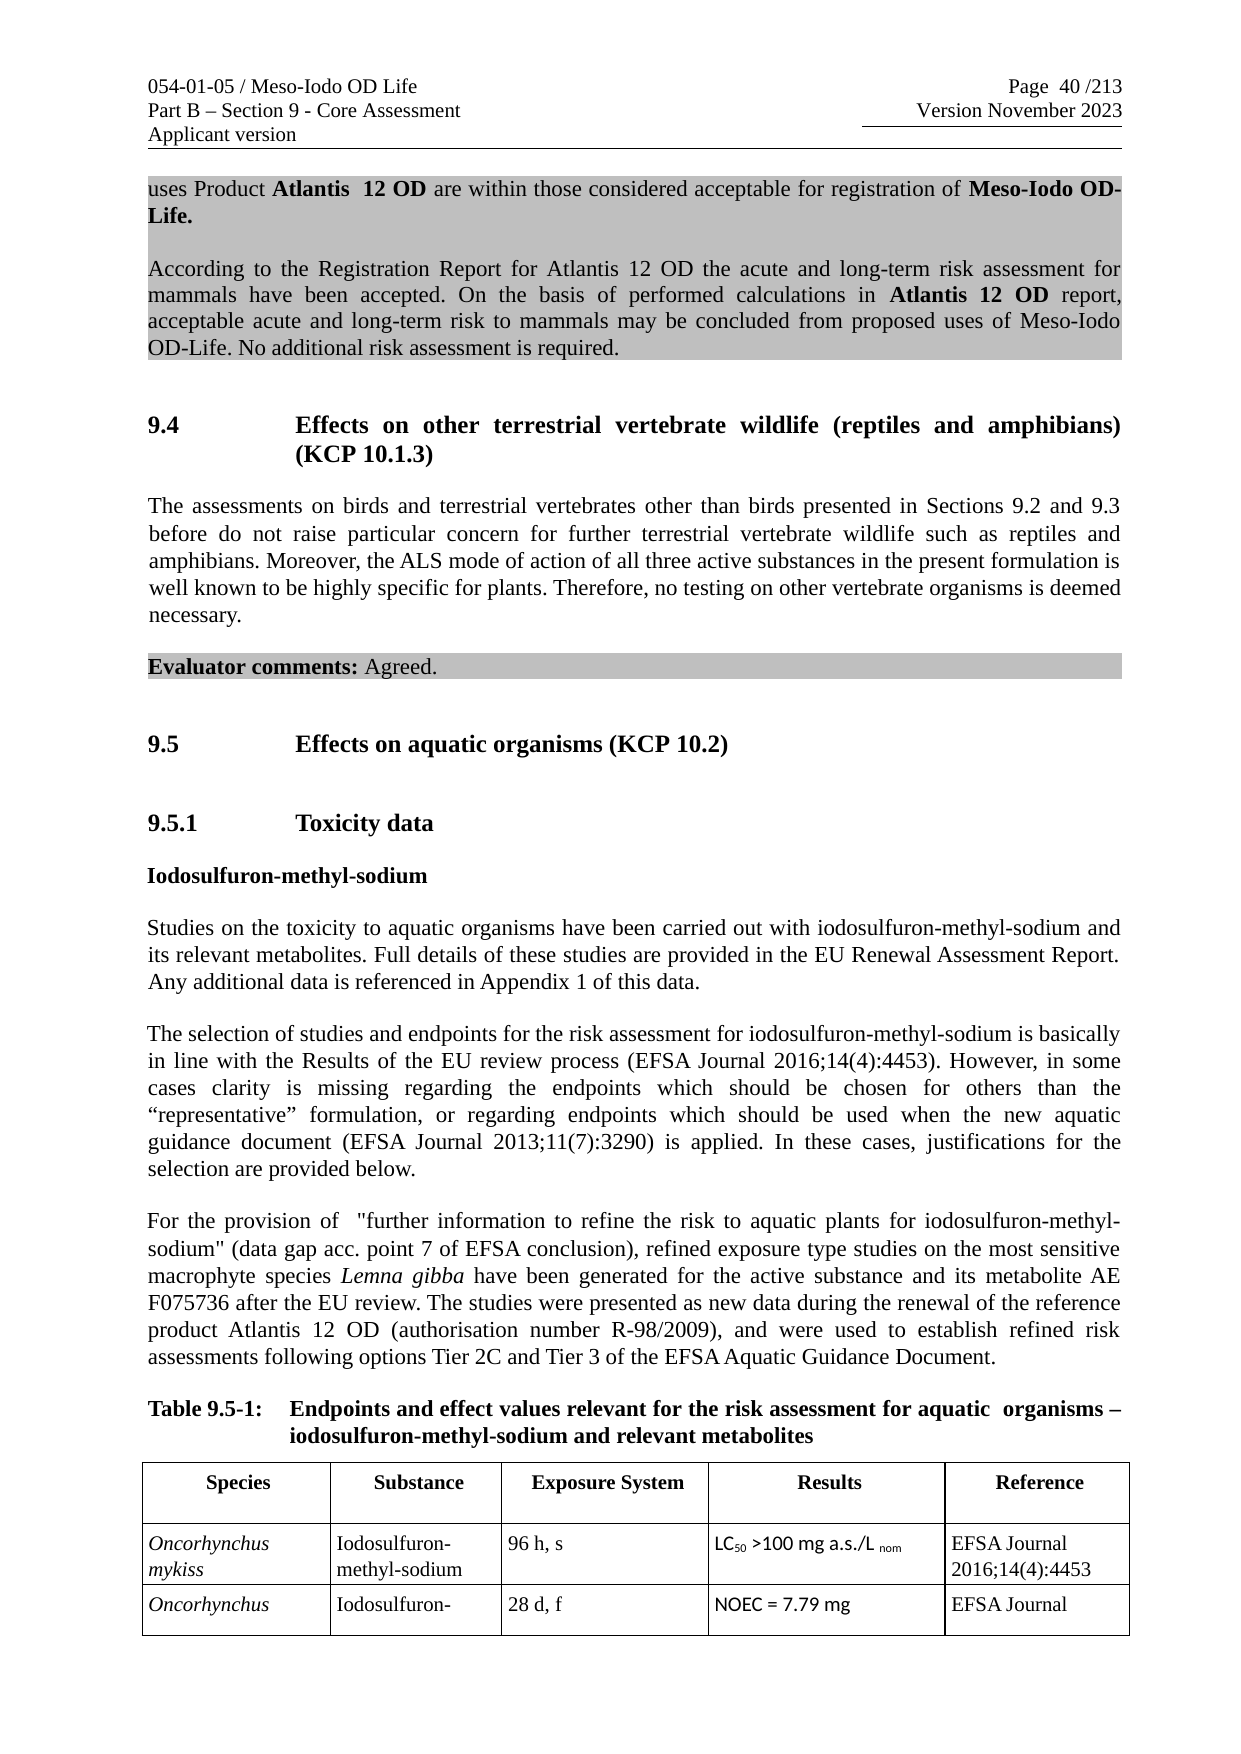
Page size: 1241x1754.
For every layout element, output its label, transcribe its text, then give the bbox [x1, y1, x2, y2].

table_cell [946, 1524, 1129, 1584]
text For the provision of "further information to refine the risk to aquatic plants for iodosulfuron-methyl-sodium" (data gap acc. point 7 of EFSA conclusion), refined exposure type studies on the most sensitive macrophyte species Lemna gibba have been generated for the active substance and its metabolite AE F075736 after the EU review. The studies were presented as new data during the renewal of the reference product Atlantis 12 OD (authorisation number R-98/2009), and were used to establish refined risk assessments following options Tier 2C and Tier 3 of the EFSA Aquatic Guidance Document. [147, 1208, 1122, 1369]
text Table 9.5-1: Endpoints and effect values relevant for the risk assessment for aquatic organisms – iodosulfuron-methyl-sodium and relevant metabolites [148, 1395, 1122, 1448]
text According to the Registration Report for Atlantis 12 OD the acute and long-term risk assessment for mammals have been accepted. On the basis of performed calculations in Atlantis 12 OD report, acceptable acute and long-term risk to mammals may be concluded from proposed uses of Meso-Iodo OD-Life. No additional risk assessment is required. [148, 254, 1122, 360]
table_header Species [143, 1463, 330, 1523]
table_header Results [709, 1463, 944, 1523]
subtitle Effects on other terrestrial vertebrate wildlife (reptiles and amphibians) (KCP 10.1.3) [148, 410, 1122, 467]
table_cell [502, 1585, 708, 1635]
table_header Reference [946, 1463, 1129, 1523]
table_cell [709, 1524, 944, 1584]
text The selection of studies and endpoints for the risk assessment for iodosulfuron-methyl-sodium is basically in line with the Results of the EU review process (EFSA Journal 2016;14(4):4453). However, in some cases clarity is missing regarding the endpoints which should be chosen for others than the “representative” formulation, or regarding endpoints which should be used when the new aquatic guidance document (EFSA Journal 2013;11(7):3290) is applied. In these cases, justifications for the selection are provided below. [147, 1020, 1122, 1182]
text Evaluator comments: Agreed. [148, 653, 1122, 679]
text Studies on the toxicity to aquatic organisms have been carried out with iodosulfuron-methyl-sodium and its relevant metabolites. Full details of these studies are provided in the EU Renewal Assessment Report. Any additional data is referenced in Appendix 1 of this data. [147, 914, 1122, 994]
text The assessments on birds and terrestrial vertebrates other than birds presented in Sections 9.2 and 9.3 before do not raise particular concern for further terrestrial vertebrate wildlife such as reptiles and amphibians. Moreover, the ALS mode of action of all three active substances in the present formulation is well known to be highly specific for plants. Therefore, no testing on other vertebrate organisms is deemed necessary. [148, 492, 1122, 627]
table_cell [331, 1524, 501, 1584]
subtitle Toxicity data [148, 808, 1122, 837]
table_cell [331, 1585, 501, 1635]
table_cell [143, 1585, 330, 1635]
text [148, 176, 1122, 228]
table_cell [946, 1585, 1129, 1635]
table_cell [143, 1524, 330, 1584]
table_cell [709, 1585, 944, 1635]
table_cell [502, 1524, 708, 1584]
table_header Exposure System [502, 1463, 708, 1523]
table_header Substance [331, 1463, 501, 1523]
text Iodosulfuron-methyl-sodium [147, 862, 1122, 888]
subtitle Effects on aquatic organisms (KCP 10.2) [148, 729, 1122, 758]
